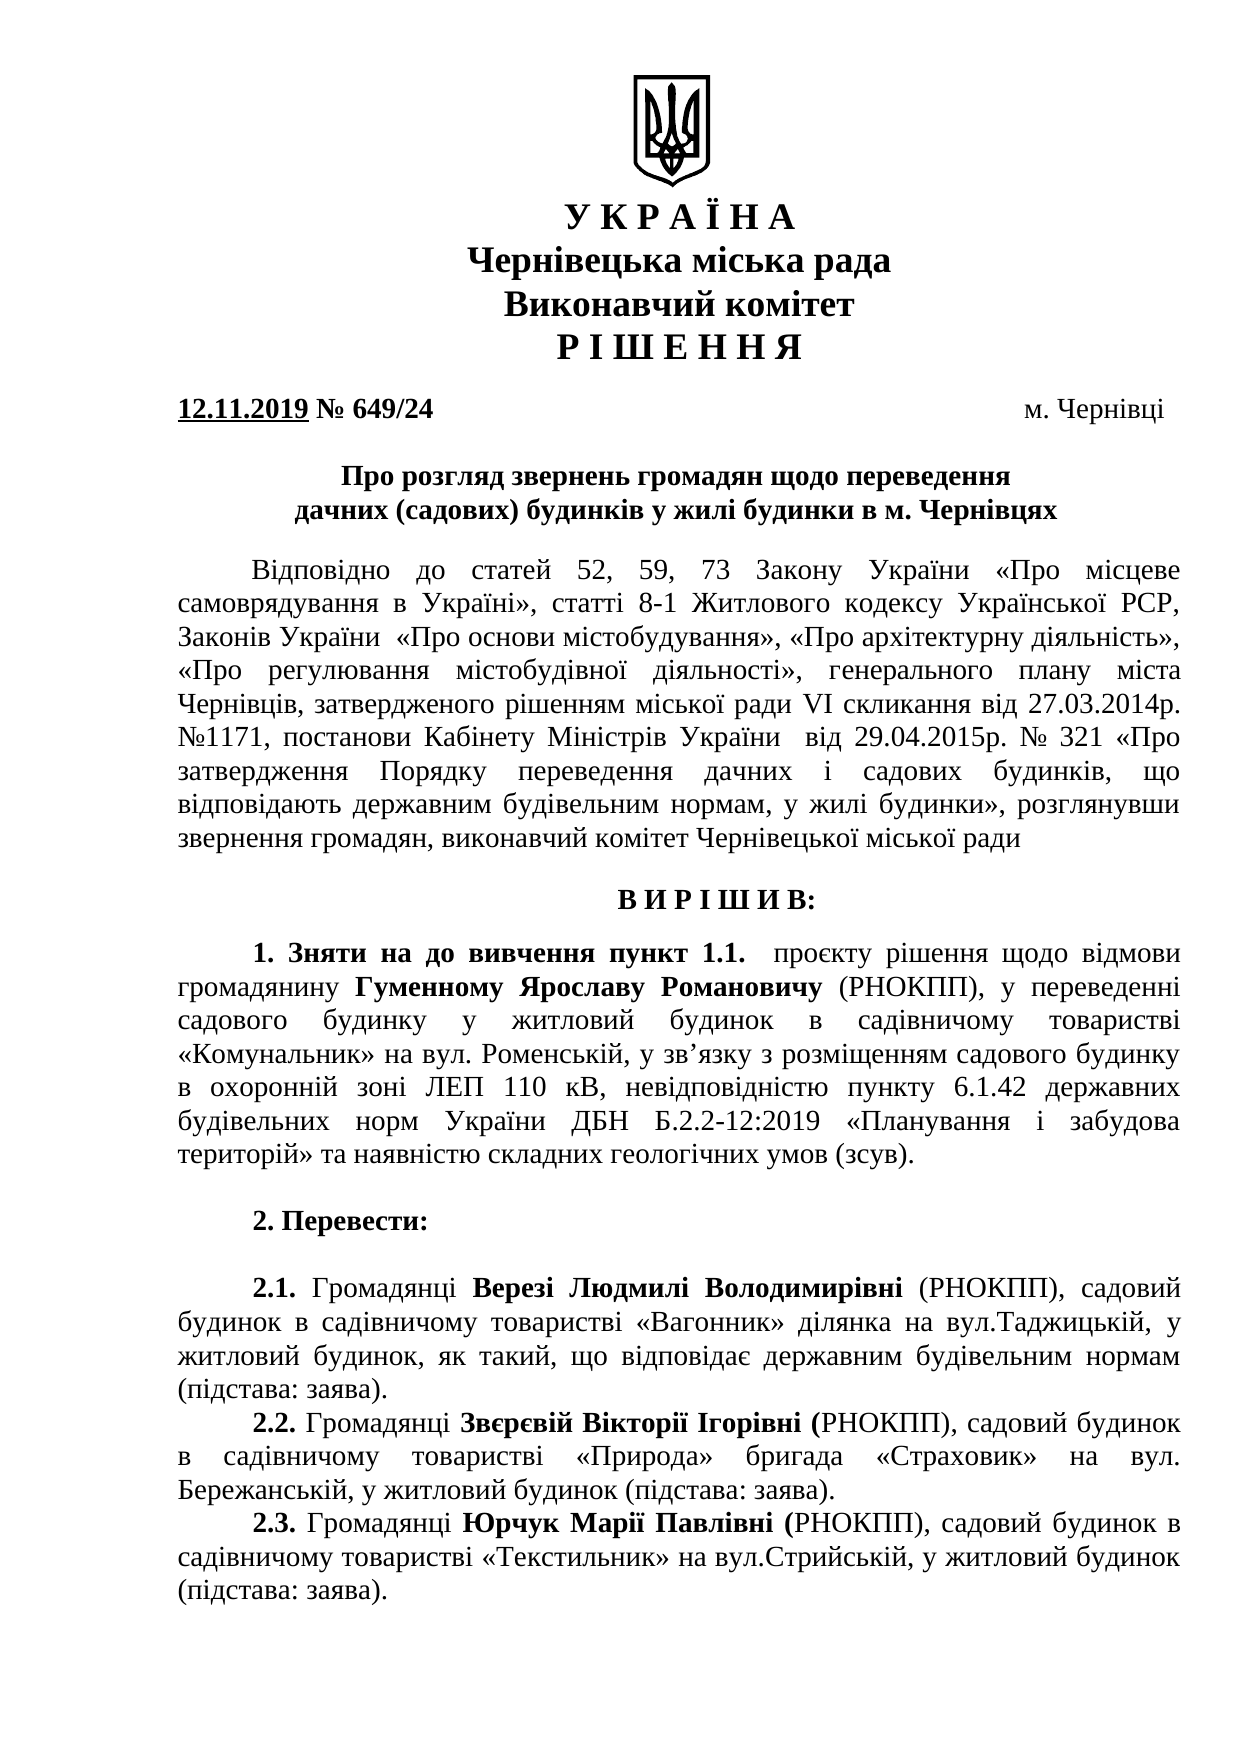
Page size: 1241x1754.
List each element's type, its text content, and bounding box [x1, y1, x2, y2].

text Виконавчий комітет [177, 281, 1181, 324]
text У к р а ї н а [177, 195, 1181, 238]
text 1. Зняти на до вивчення пункт 1.1. проєкту рішення щодо відмови громадянину Гуменному Ярославу Романовичу (РНОКПП), у переведенні садового будинку у житловий будинок в садівничому товаристві «Комунальник» на вул. Роменській, у зв’язку з розміщенням садового будинку в охоронній зоні ЛЕП 110 кВ, невідповідністю пункту 6.1.42 державних будівельних норм України ДБН Б.2.2-12:2019 «Планування і забудова територій» та наявністю складних геологічних умов (зсув). [177, 935, 1181, 1170]
table_header Про розгляд звернень громадян щодо переведення дачних (садових) будинків у жилі будинки в м. Чернівцях [189, 458, 1163, 552]
text В И Р І Ш И В: [177, 882, 1181, 916]
text Р І Ш Е Н Н Я [177, 324, 1181, 367]
text Чернівецька міська рада [177, 238, 1181, 281]
text 2.2. Громадянці Звєрєвій Вікторії Ігорівні (РНОКПП), садовий будинок в садівничому товаристві «Природа» бригада «Страховик» на вул. Бережанській, у житловий будинок (підстава: заява). [177, 1405, 1181, 1505]
text 12.11.2019 № 649/24 м. Чернівці [177, 391, 1181, 425]
text 2.3. Громадянці Юрчук Марії Павлівні (РНОКПП), садовий будинок в садівничому товаристві «Текстильник» на вул.Стрийській, у житловий будинок (підстава: заява). [177, 1505, 1181, 1606]
text 2. Перевести: [177, 1203, 1181, 1237]
text 2.1. Громадянці Верезі Людмилі Володимирівні (РНОКПП), садовий будинок в садівничому товаристві «Вагонник» ділянка на вул.Таджицькій, у житловий будинок, як такий, що відповідає державним будівельним нормам (підстава: заява). [177, 1271, 1181, 1405]
text Відповідно до статей 52, 59, 73 Закону України «Про місцеве самоврядування в Україні», статті 8-1 Житлового кодексу Української РСР, Законів України «Про основи містобудування», «Про архітектурну діяльність», «Про регулювання містобудівної діяльності», генерального плану міста Чернівців, затвердженого рішенням міської ради VI скликання від 27.03.2014р. №1171, постанови Кабінету Міністрів України від 29.04.2015р. № 321 «Про затвердження Порядку переведення дачних і садових будинків, що відповідають державним будівельним нормам, у жилі будинки», розглянувши звернення громадян, виконавчий комітет Чернівецької міської ради [177, 552, 1181, 854]
